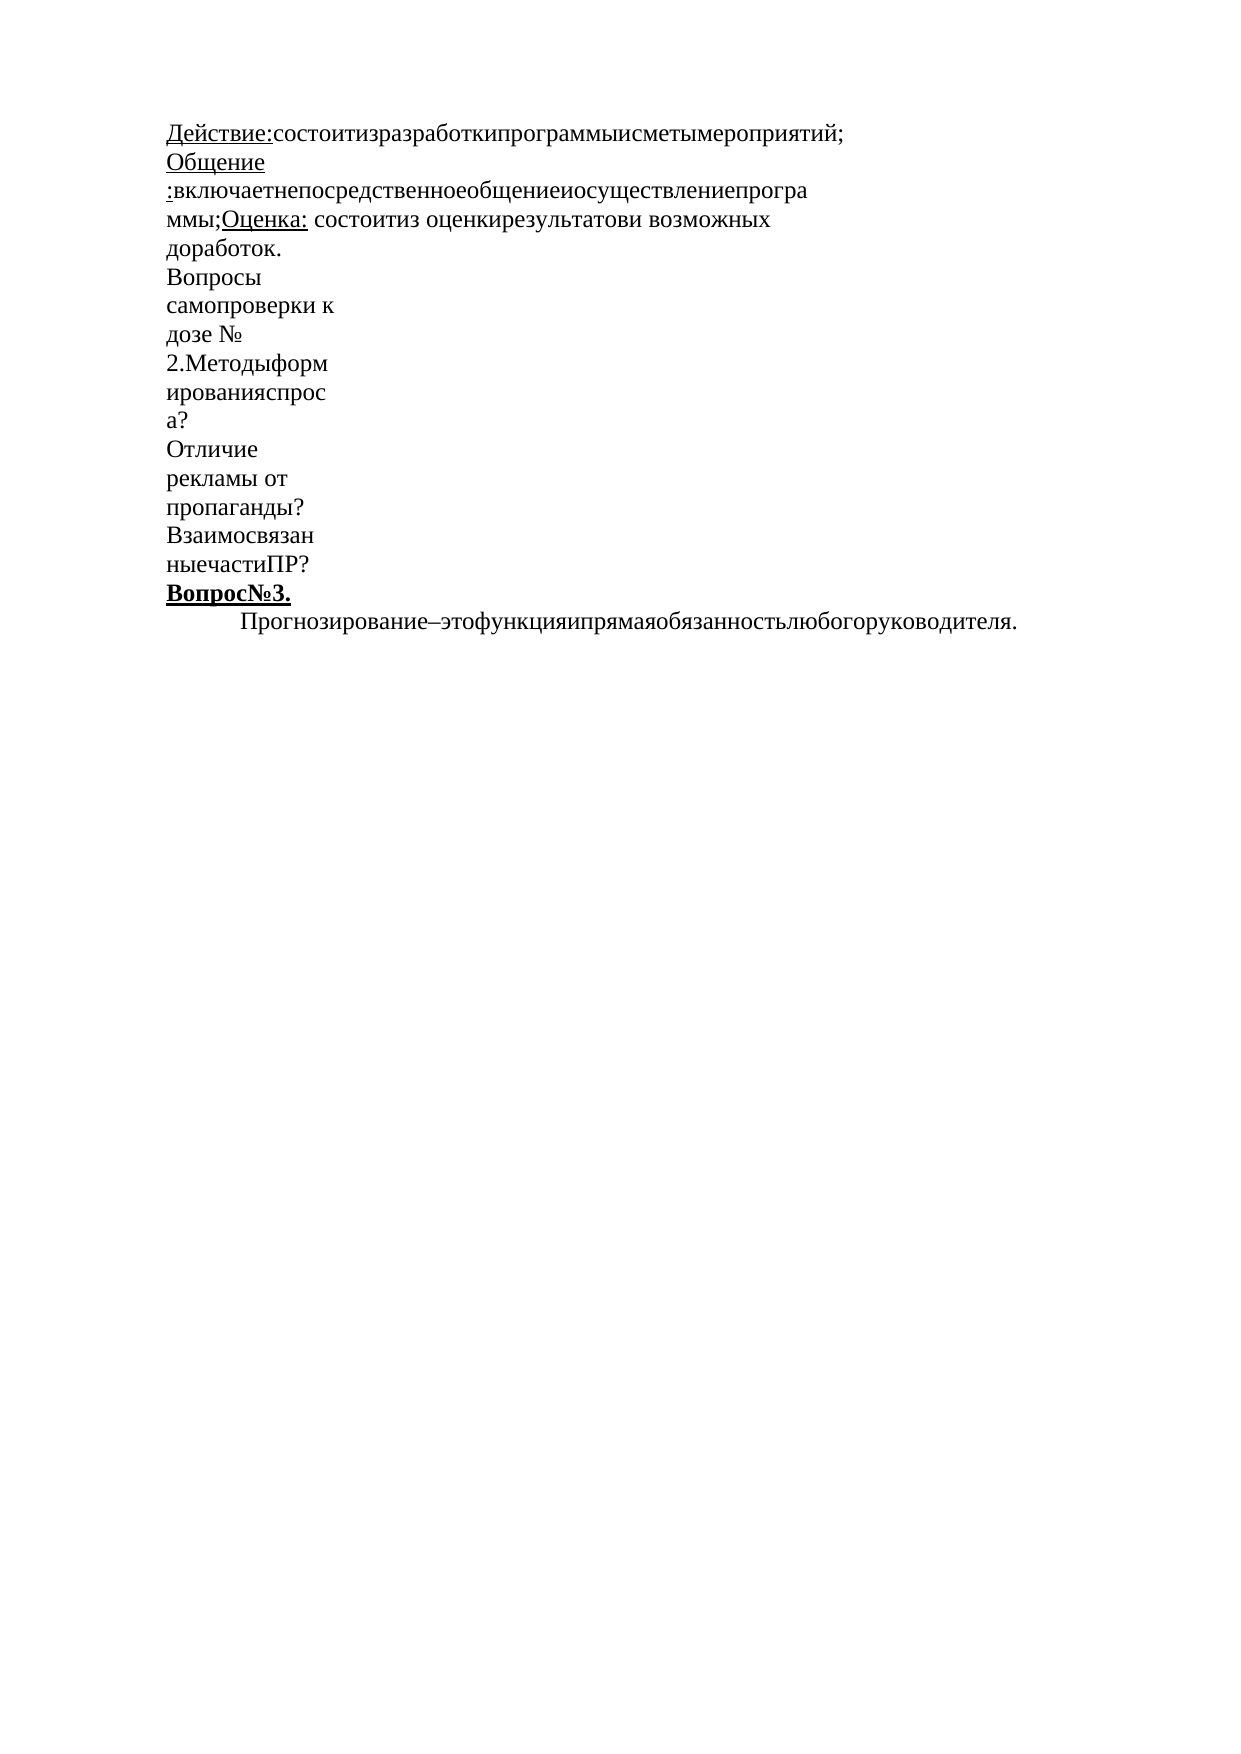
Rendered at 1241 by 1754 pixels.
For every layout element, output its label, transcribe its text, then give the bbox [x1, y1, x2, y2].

text Вопросы самопроверки к дозе № 2.Методыформированияспроса? [166, 262, 336, 434]
text Действие:состоитизразработкипрограммыисметымероприятий; [166, 118, 1122, 147]
text Общение:включаетнепосредственноеобщениеиосуществлениепрограммы;Оценка: состоитиз оценкирезультатови возможных доработок. [166, 147, 822, 262]
text Прогнозирование–этофункцияипрямаяобязанностьлюбогоруководителя. [240, 607, 1122, 635]
text Вопрос№3. [166, 579, 1122, 607]
text Отличие рекламы от пропаганды?ВзаимосвязанныечастиПР? [166, 434, 323, 578]
